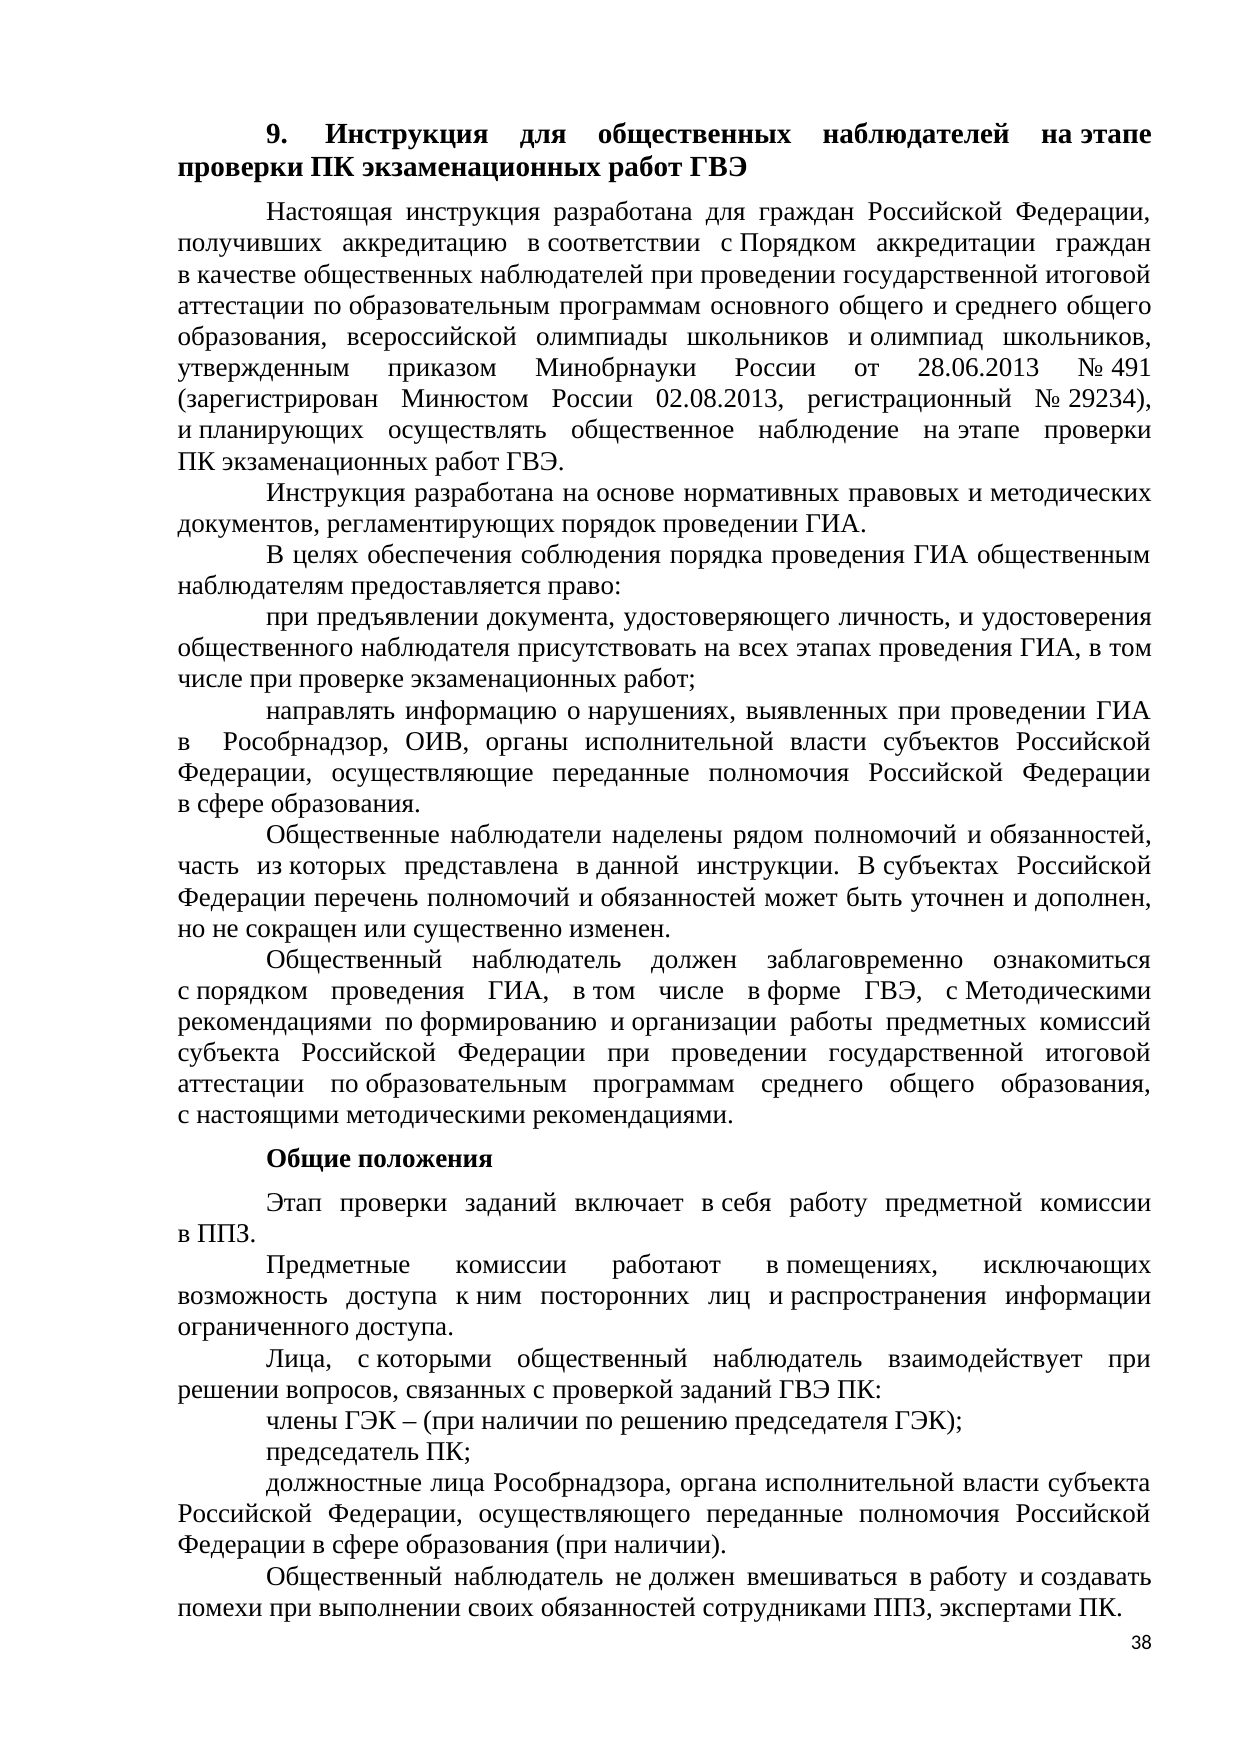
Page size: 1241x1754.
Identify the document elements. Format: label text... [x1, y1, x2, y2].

text Лица, с которыми общественный наблюдатель взаимодействует при решении вопросов, связанных с проверкой заданий ГВЭ ПК: [177, 1342, 1152, 1404]
text председатель ПК; [177, 1435, 1152, 1466]
text В целях обеспечения соблюдения порядка проведения ГИА общественным наблюдателям предоставляется право: [177, 538, 1152, 600]
text Этап проверки заданий включает в себя работу предметной комиссии в ППЗ. [177, 1186, 1152, 1248]
text Инструкция разработана на основе нормативных правовых и методических документов, регламентирующих порядок проведении ГИА. [177, 476, 1152, 538]
text направлять информацию о нарушениях, выявленных при проведении ГИА в Рособрнадзор, ОИВ, органы исполнительной власти субъектов Российской Федерации, осуществляющие переданные полномочия Российской Федерации в сфере образования. [177, 694, 1152, 818]
text должностные лица Рособрнадзора, органа исполнительной власти субъекта Российской Федерации, осуществляющего переданные полномочия Российской Федерации в сфере образования (при наличии). [177, 1466, 1152, 1560]
text Общественный наблюдатель должен заблаговременно ознакомиться с порядком проведения ГИА, в том числе в форме ГВЭ, с Методическими рекомендациями по формированию и организации работы предметных комиссий субъекта Российской Федерации при проведении государственной итоговой аттестации по образовательным программам среднего общего образования, с настоящими методическими рекомендациями. [177, 943, 1152, 1130]
text при предъявлении документа, удостоверяющего личность, и удостоверения общественного наблюдателя присутствовать на всех этапах проведения ГИА, в том числе при проверке экзаменационных работ; [177, 600, 1152, 694]
subtitle Общие положения [177, 1142, 1152, 1173]
text Предметные комиссии работают в помещениях, исключающих возможность доступа к ним посторонних лиц и распространения информации ограниченного доступа. [177, 1248, 1152, 1342]
text Общественные наблюдатели наделены рядом полномочий и обязанностей, часть из которых представлена в данной инструкции. В субъектах Российской Федерации перечень полномочий и обязанностей может быть уточнен и дополнен, но не сокращен или существенно изменен. [177, 818, 1152, 943]
text Общественный наблюдатель не должен вмешиваться в работу и создавать помехи при выполнении своих обязанностей сотрудниками ППЗ, экспертами ПК. [177, 1560, 1152, 1622]
text Настоящая инструкция разработана для граждан Российской Федерации, получивших аккредитацию в соответствии с Порядком аккредитации граждан в качестве общественных наблюдателей при проведении государственной итоговой аттестации по образовательным программам основного общего и среднего общего образования, всероссийской олимпиады школьников и олимпиад школьников, утвержденным приказом Минобрнауки России от 28.06.2013 № 491 (зарегистрирован Минюстом России 02.08.2013, регистрационный № 29234), и планирующих осуществлять общественное наблюдение на этапе проверки ПК экзаменационных работ ГВЭ. [177, 195, 1152, 476]
text члены ГЭК – (при наличии по решению председателя ГЭК); [177, 1404, 1152, 1435]
subtitle Инструкция для общественных наблюдателей на этапе проверки ПК экзаменационных работ ГВЭ [177, 116, 1152, 183]
